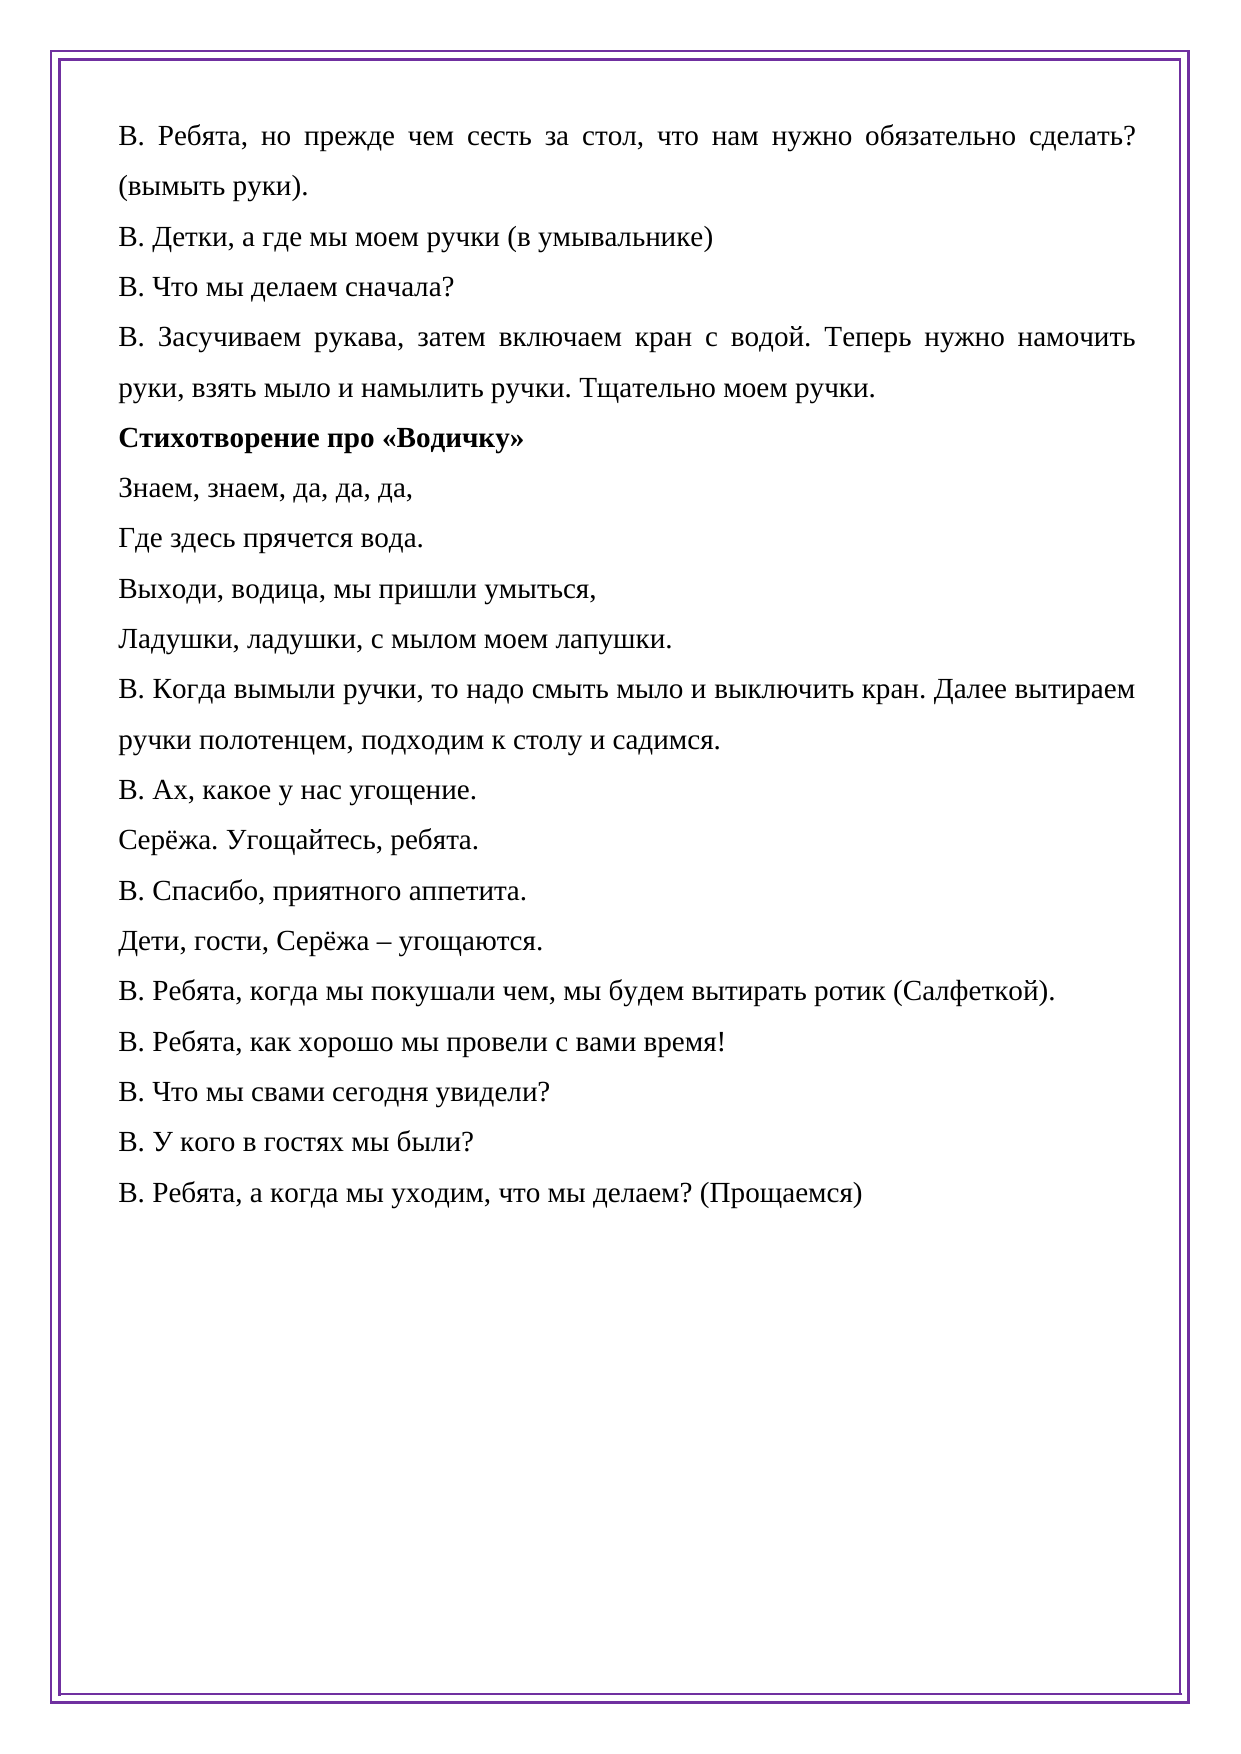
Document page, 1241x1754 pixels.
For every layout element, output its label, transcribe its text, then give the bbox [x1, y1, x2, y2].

text Стихотворение про «Водичку» [118, 420, 1137, 453]
text В. Спасибо, приятного аппетита. [118, 873, 1137, 906]
text В. Что мы делаем сначала? [118, 269, 1137, 303]
text Где здесь прячется вода. [118, 521, 1137, 554]
text В. Ребята, когда мы покушали чем, мы будем вытирать ротик (Салфеткой). [118, 973, 1137, 1007]
text В. Ах, какое у нас угощение. [118, 772, 1137, 806]
text Ладушки, ладушки, с мылом моем лапушки. [118, 621, 1137, 655]
text В. Когда вымыли ручки, то надо смыть мыло и выключить кран. Далее вытираем ручки полотенцем, подходим к столу и садимся. [118, 672, 1137, 755]
text В. Ребята, как хорошо мы провели с вами время! [118, 1024, 1137, 1057]
text В. Ребята, а когда мы уходим, что мы делаем? (Прощаемся) [118, 1175, 1137, 1208]
text В. У кого в гостях мы были? [118, 1124, 1137, 1158]
text В. Что мы свами сегодня увидели? [118, 1074, 1137, 1108]
text В. Засучиваем рукава, затем включаем кран с водой. Теперь нужно намочить руки, взять мыло и намылить ручки. Тщательно моем ручки. [118, 319, 1137, 403]
text Дети, гости, Серёжа – угощаются. [118, 923, 1137, 957]
text Серёжа. Угощайтесь, ребята. [118, 822, 1137, 856]
text В. Ребята, но прежде чем сесть за стол, что нам нужно обязательно сделать? (вымыть руки). [118, 118, 1137, 202]
text Выходи, водица, мы пришли умыться, [118, 571, 1137, 604]
text В. Детки, а где мы моем ручки (в умывальнике) [118, 219, 1137, 252]
text Знаем, знаем, да, да, да, [118, 470, 1137, 504]
